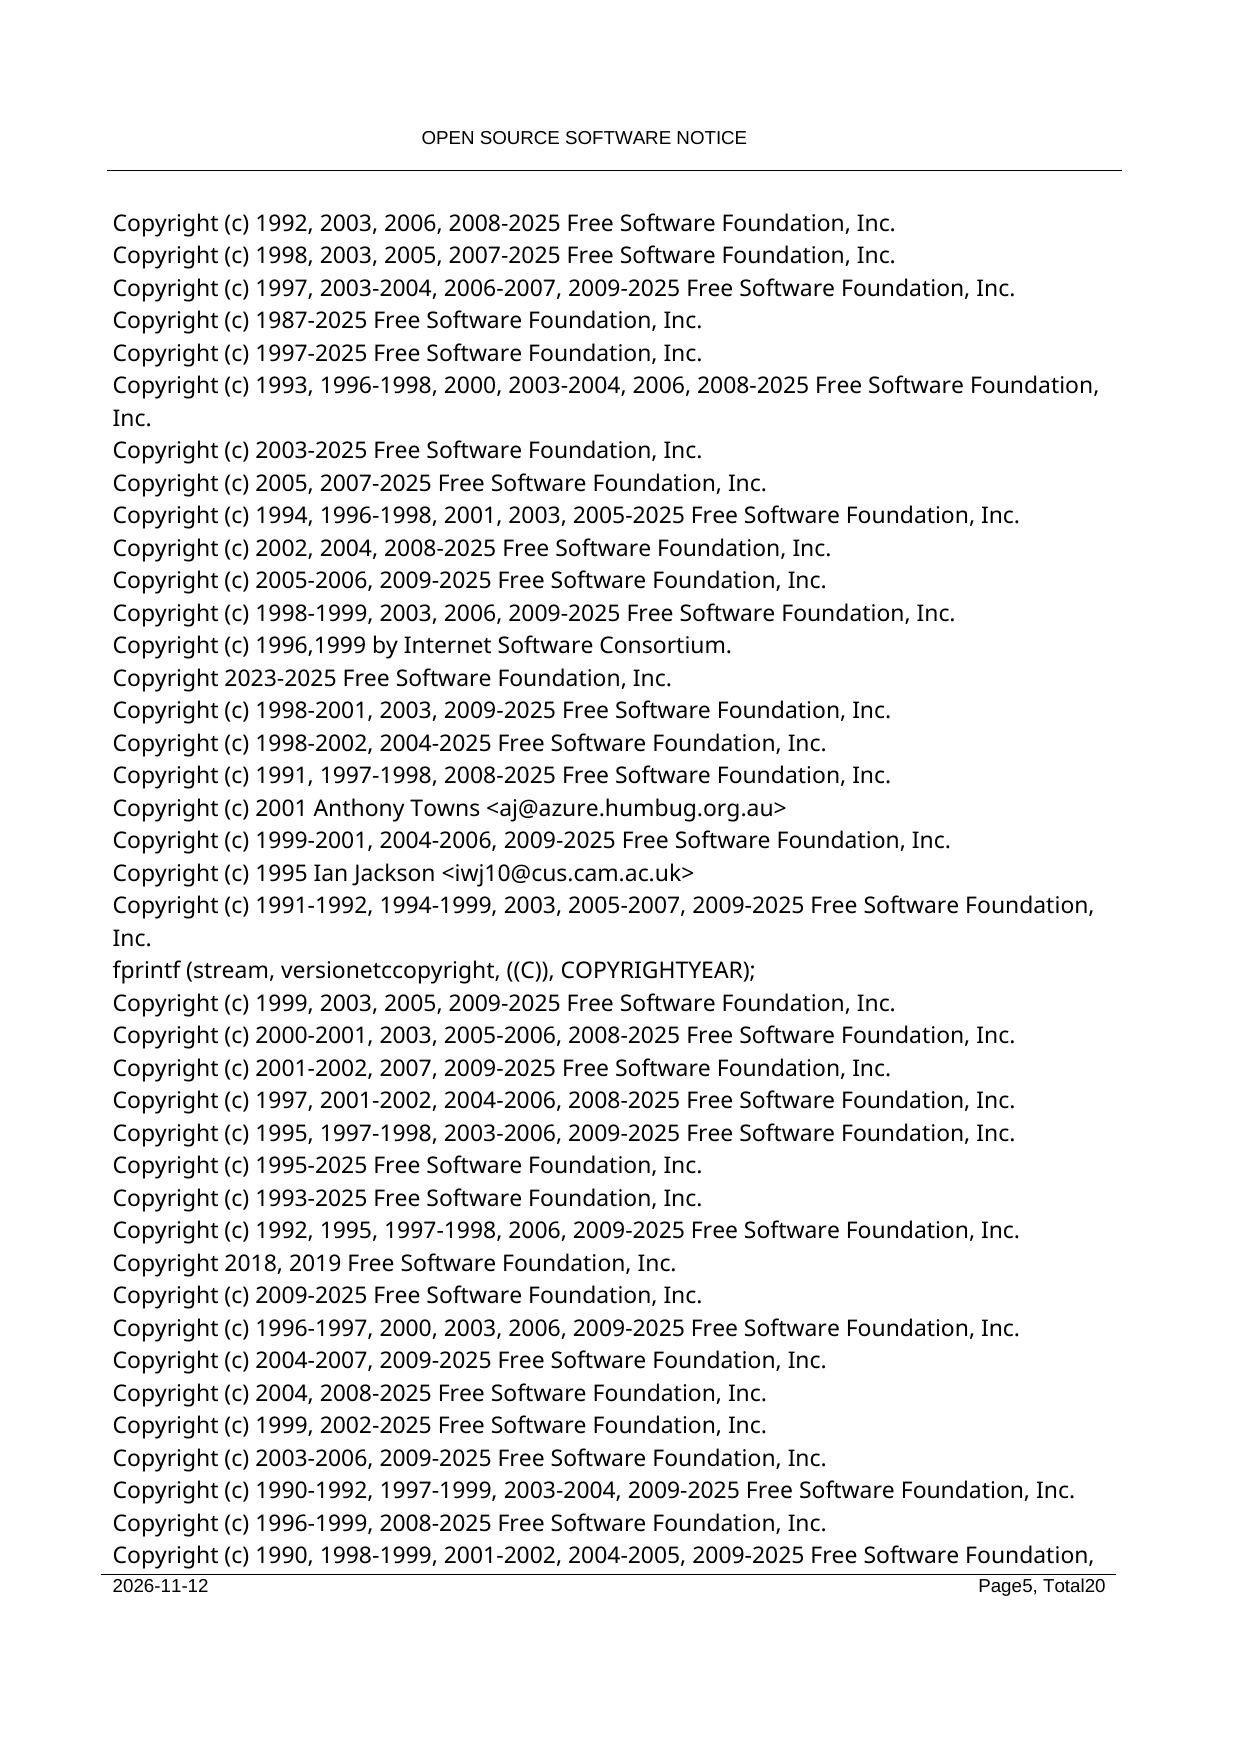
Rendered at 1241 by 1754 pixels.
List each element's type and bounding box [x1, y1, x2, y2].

text [112, 206, 1128, 1571]
